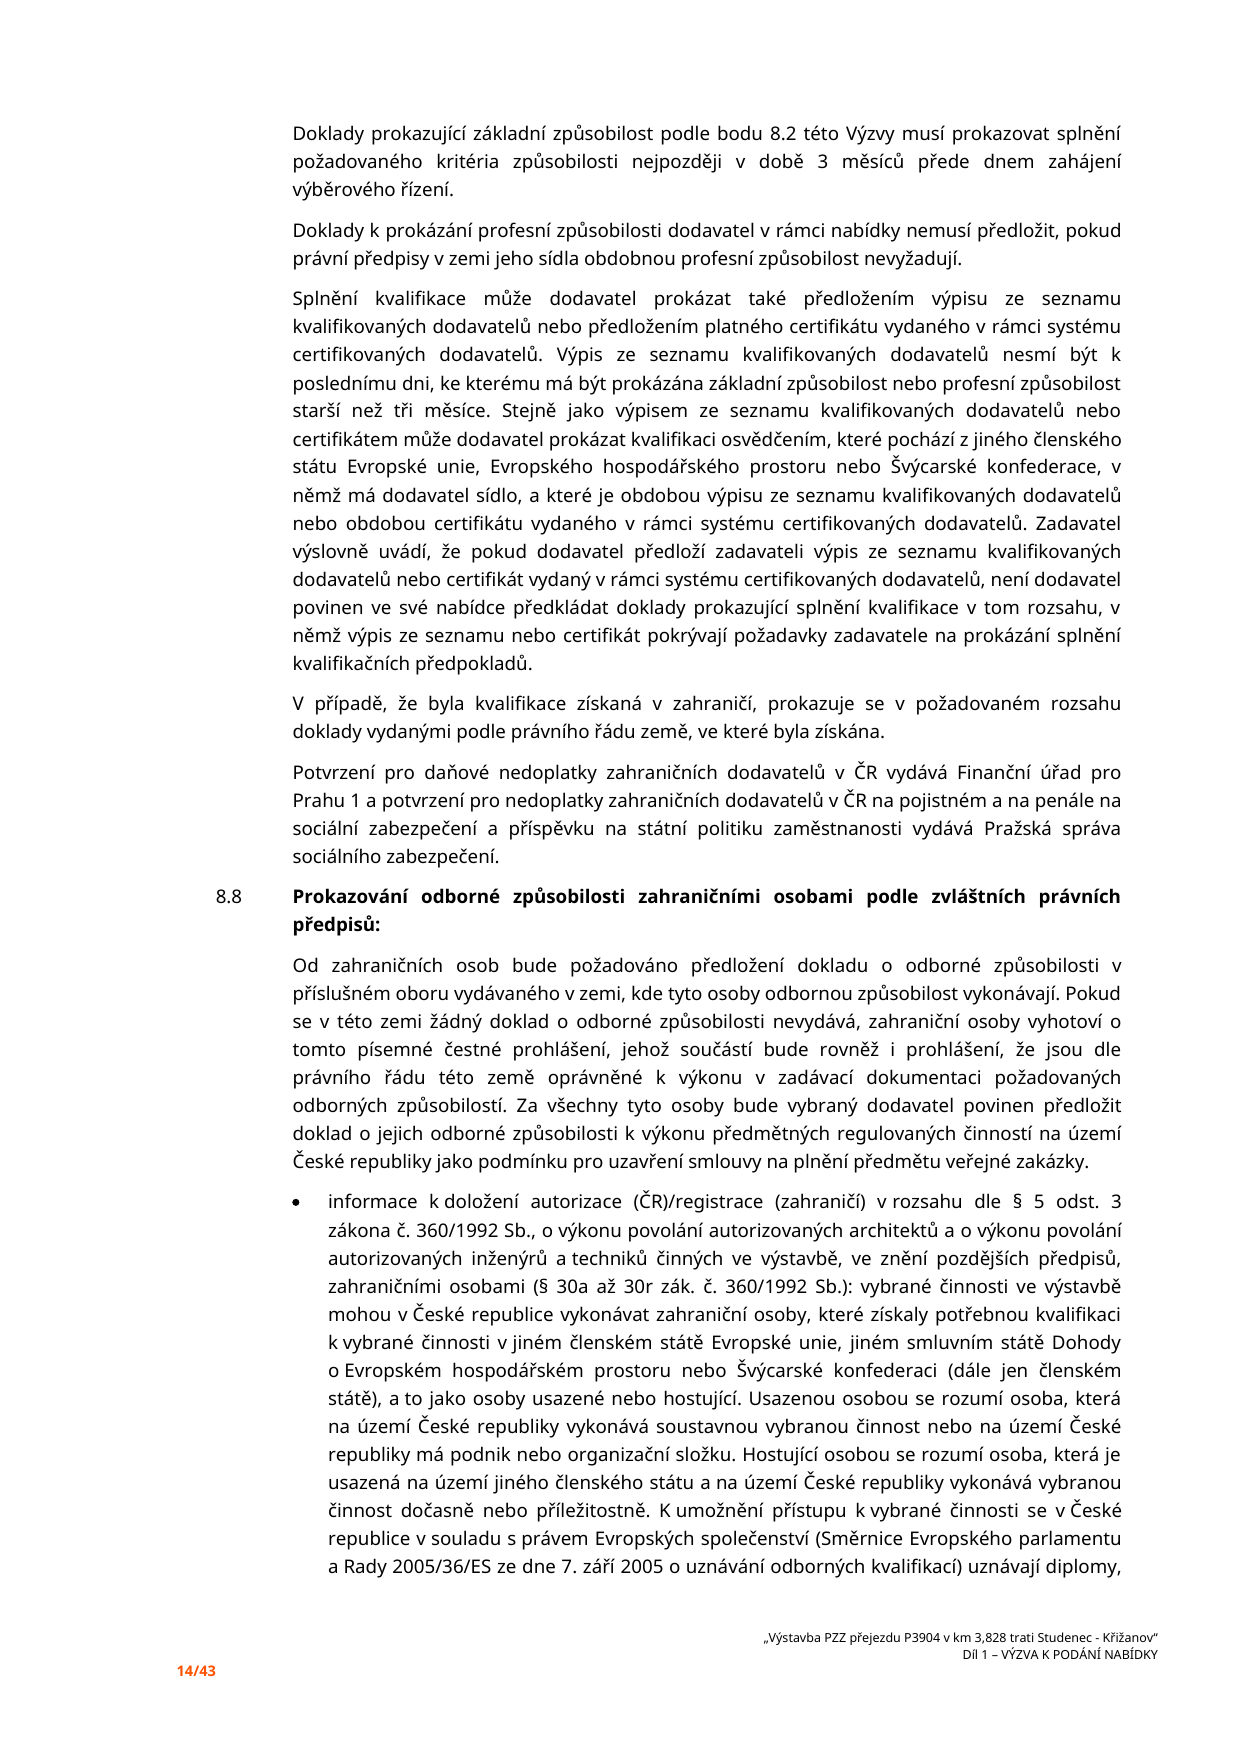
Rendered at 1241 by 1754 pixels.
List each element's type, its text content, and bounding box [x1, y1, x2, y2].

text Doklady k prokázání profesní způsobilosti dodavatel v rámci nabídky nemusí předložit, pokud právní předpisy v zemi jeho sídla obdobnou profesní způsobilost nevyžadují. [292, 217, 1122, 271]
text Od zahraničních osob bude požadováno předložení dokladu o odborné způsobilosti v příslušném oboru vydávaného v zemi, kde tyto osoby odbornou způsobilost vykonávají. Pokud se v této zemi žádný doklad o odborné způsobilosti nevydává, zahraniční osoby vyhotoví o tomto písemné čestné prohlášení, jehož součástí bude rovněž i prohlášení, že jsou dle právního řádu této země oprávněné k výkonu v zadávací dokumentaci požadovaných odborných způsobilostí. Za všechny tyto osoby bude vybraný dodavatel povinen předložit doklad o jejich odborné způsobilosti k výkonu předmětných regulovaných činností na území České republiky jako podmínku pro uzavření smlouvy na plnění předmětu veřejné zakázky. [292, 952, 1122, 1174]
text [292, 1189, 1122, 1579]
text Prokazování odborné způsobilosti zahraničními osobami podle zvláštních právních předpisů: [216, 884, 1122, 937]
text Potvrzení pro daňové nedoplatky zahraničních dodavatelů v ČR vydává Finanční úřad pro Prahu 1 a potvrzení pro nedoplatky zahraničních dodavatelů v ČR na pojistném a na penále na sociální zabezpečení a příspěvku na státní politiku zaměstnanosti vydává Pražská správa sociálního zabezpečení. [292, 759, 1122, 869]
text Doklady prokazující základní způsobilost podle bodu 8.2 této Výzvy musí prokazovat splnění požadovaného kritéria způsobilosti nejpozději v době 3 měsíců přede dnem zahájení výběrového řízení. [292, 121, 1122, 202]
text Splnění kvalifikace může dodavatel prokázat také předložením výpisu ze seznamu kvalifikovaných dodavatelů nebo předložením platného certifikátu vydaného v rámci systému certifikovaných dodavatelů. Výpis ze seznamu kvalifikovaných dodavatelů nesmí být k poslednímu dni, ke kterému má být prokázána základní způsobilost nebo profesní způsobilost starší než tři měsíce. Stejně jako výpisem ze seznamu kvalifikovaných dodavatelů nebo certifikátem může dodavatel prokázat kvalifikaci osvědčením, které pochází z jiného členského státu Evropské unie, Evropského hospodářského prostoru nebo Švýcarské konfederace, v němž má dodavatel sídlo, a které je obdobou výpisu ze seznamu kvalifikovaných dodavatelů nebo obdobou certifikátu vydaného v rámci systému certifikovaných dodavatelů. Zadavatel výslovně uvádí, že pokud dodavatel předloží zadavateli výpis ze seznamu kvalifikovaných dodavatelů nebo certifikát vydaný v rámci systému certifikovaných dodavatelů, není dodavatel povinen ve své nabídce předkládat doklady prokazující splnění kvalifikace v tom rozsahu, v němž výpis ze seznamu nebo certifikát pokrývají požadavky zadavatele na prokázání splnění kvalifikačních předpokladů. [292, 286, 1122, 676]
text V případě, že byla kvalifikace získaná v zahraničí, prokazuje se v požadovaném rozsahu doklady vydanými podle právního řádu země, ve které byla získána. [292, 691, 1122, 744]
